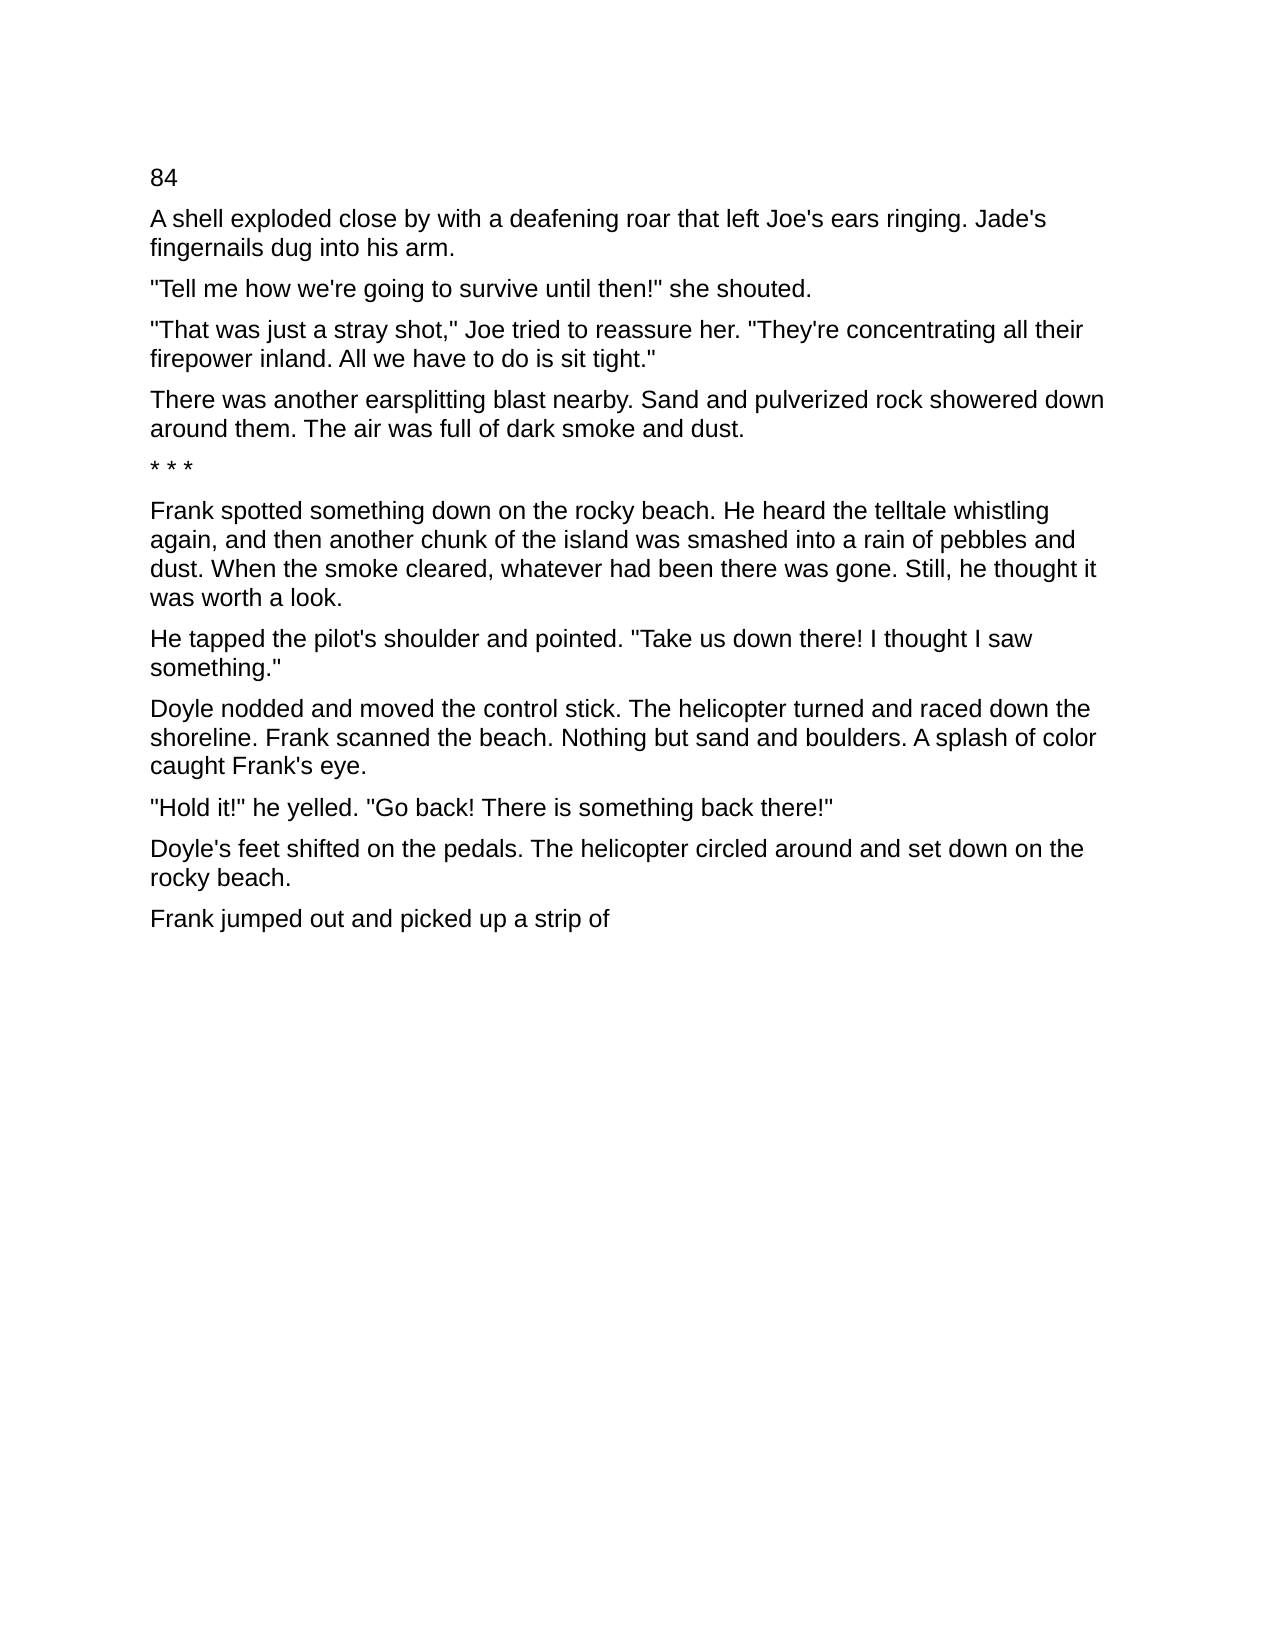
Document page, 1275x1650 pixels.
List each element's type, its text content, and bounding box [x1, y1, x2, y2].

text A shell exploded close by with a deafening roar that left Joe's ears ringing. Jade's fingernails dug into his arm. [150, 204, 1125, 261]
text 84 [150, 162, 1125, 191]
text Frank spotted something down on the rocky beach. He heard the telltale whistling again, and then another chunk of the island was smashed into a rain of pebbles and dust. When the smoke cleared, whatever had been there was gone. Still, he thought it was worth a look. [150, 496, 1125, 611]
text There was another earsplitting blast nearby. Sand and pulverized rock showered down around them. The air was full of dark smoke and dust. [150, 385, 1125, 442]
text "Hold it!" he yelled. "Go back! There is something back there!" [150, 792, 1125, 821]
text He tapped the pilot's shoulder and pointed. "Take us down there! I thought I saw something." [150, 624, 1125, 681]
text Frank jumped out and picked up a strip of [150, 904, 1125, 932]
text Doyle's feet shifted on the pedals. The helicopter circled around and set down on the rocky beach. [150, 834, 1125, 891]
text "Tell me how we're going to survive until then!" she shouted. [150, 274, 1125, 302]
text * * * [150, 455, 1125, 484]
text "That was just a stray shot," Joe tried to reassure her. "They're concentrating all their firepower inland. All we have to do is sit tight." [150, 315, 1125, 372]
text Doyle nodded and moved the control stick. The helicopter turned and raced down the shoreline. Frank scanned the beach. Nothing but sand and boulders. A splash of color caught Frank's eye. [150, 694, 1125, 780]
